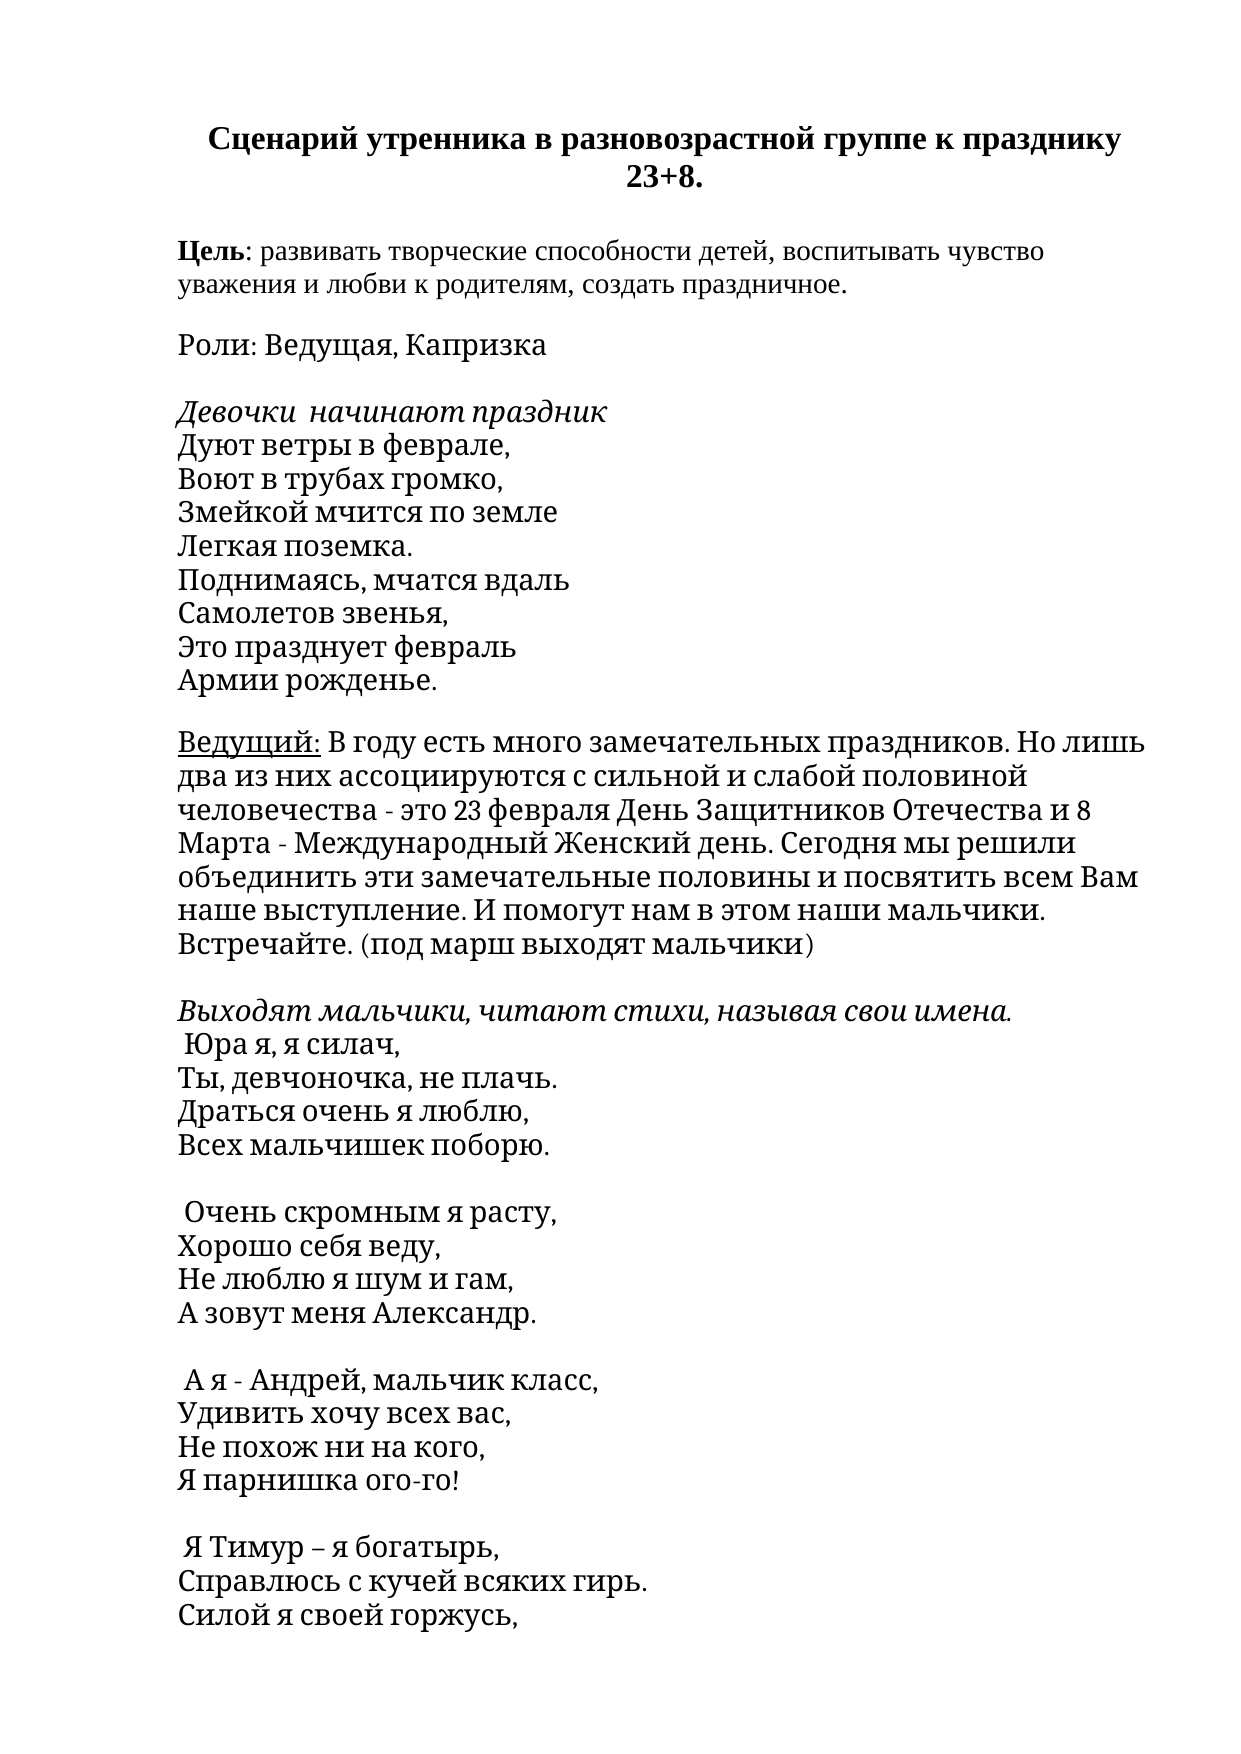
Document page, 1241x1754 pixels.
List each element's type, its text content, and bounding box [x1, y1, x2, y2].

text Сценарий утренника в разновозрастной группе к празднику 23+8. [177, 118, 1152, 195]
text Роли: Ведущая, Капризка [177, 300, 1152, 362]
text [177, 995, 1152, 1632]
text Девочки начинают праздник [177, 396, 1152, 429]
text Ведущий: В году есть много замечательных праздников. Но лишь два из них ассоциируются с сильной и слабой половиной человечества - это 23 февраля День Защитников Отечества и 8 Марта - Международный Женский день. Сегодня мы решили объединить эти замечательные половины и посвятить всем Вам наше выступление. И помогут нам в этом наши мальчики. Встречайте. (под марш выходят мальчики) [177, 727, 1152, 961]
text Цель: развивать творческие способности детей, воспитывать чувство уважения и любви к родителям, создать праздничное. [848, 233, 1152, 300]
text Дуют ветры в феврале, Воют в трубах громко, Змейкой мчится по земле Легкая поземка. Поднимаясь, мчатся вдаль Самолетов звенья, Это празднует февраль Армии рожденье. [177, 429, 1152, 727]
